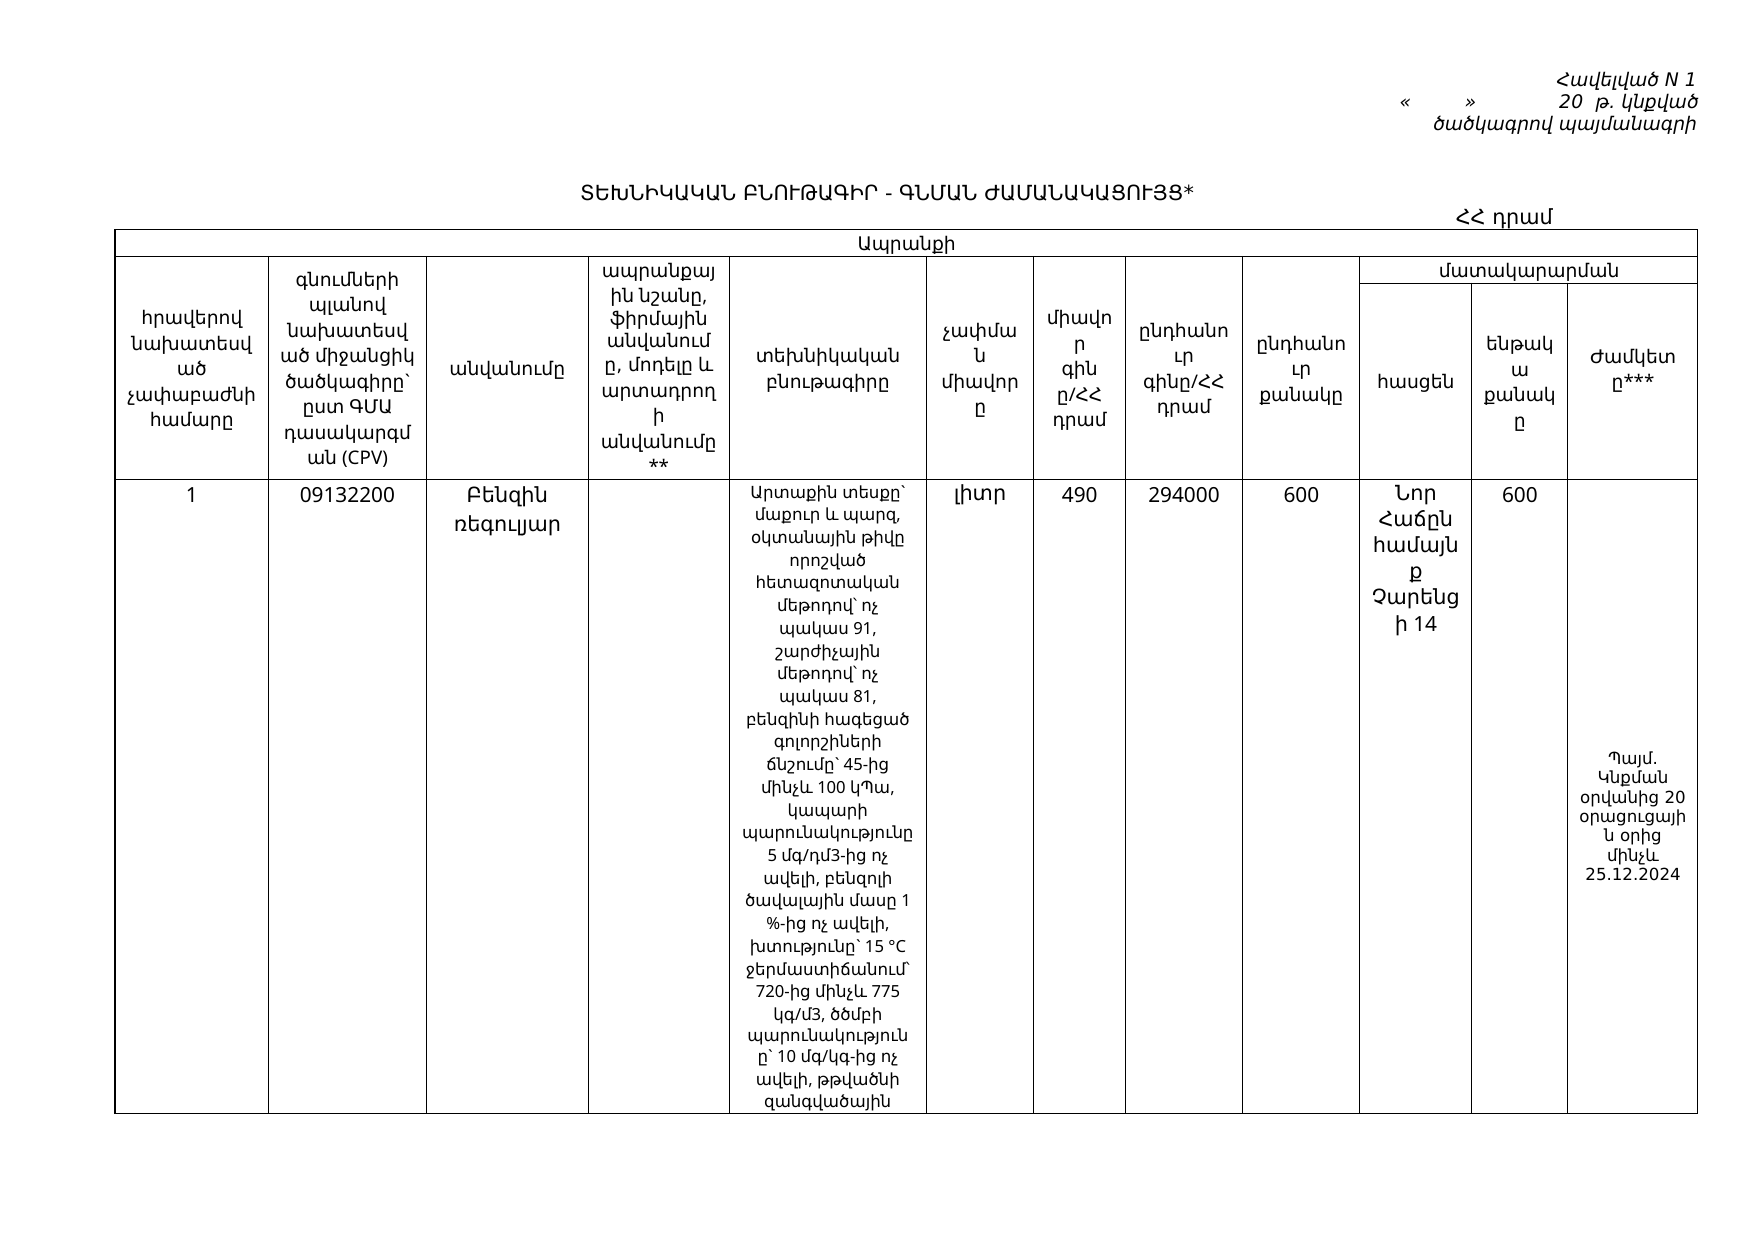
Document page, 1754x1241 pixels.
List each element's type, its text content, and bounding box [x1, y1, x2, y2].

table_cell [1360, 480, 1471, 1113]
table_cell 09132200 [269, 480, 426, 1113]
text ՏԵԽՆԻԿԱԿԱՆ ԲՆՈՒԹԱԳԻՐ - ԳՆՄԱՆ ԺԱՄԱՆԱԿԱՑՈՒՅՑ* [75, 181, 1698, 205]
table_cell ընդհանուր գինը/ՀՀ դրամ [1126, 257, 1242, 479]
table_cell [730, 480, 926, 1113]
table_cell [589, 480, 729, 1113]
table_cell Ժամկետը*** [1568, 284, 1697, 479]
table_cell միավոր գինը/ՀՀ դրամ [1034, 257, 1125, 479]
table_cell մատակարարման [1360, 257, 1697, 282]
text « » 20 թ. կնքված [75, 91, 1698, 113]
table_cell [1568, 480, 1697, 1113]
table_cell տեխնիկական բնութագիրը [730, 257, 926, 479]
table_cell հասցեն [1360, 284, 1471, 479]
table_cell հրավերով նախատեսված չափաբաժնի համարը [116, 257, 268, 479]
text ՀՀ դրամ [75, 205, 1698, 229]
table_header Ապրանքի [116, 230, 1697, 256]
table_cell ապրանքային նշանը, ֆիրմային անվանումը, մոդելը և արտադրողի անվանումը ** [589, 257, 729, 479]
text ծածկագրով պայմանագրի [75, 113, 1698, 134]
table_cell չափման միավորը [927, 257, 1033, 479]
table_cell գնումների պլանով նախատեսված միջանցիկ ծածկագիրը` ըստ ԳՄԱ դասակարգման (CPV) [269, 257, 426, 479]
table_cell ընդհանուր քանակը [1243, 257, 1359, 479]
table_cell Բենզին ռեգուլյար [427, 480, 588, 1113]
text Հավելված N 1 [75, 69, 1698, 91]
table_cell 1 [116, 480, 268, 1113]
table_cell լիտր [927, 480, 1033, 1113]
table_cell 294000 [1126, 480, 1242, 1113]
table_cell 600 [1243, 480, 1359, 1113]
table_cell 600 [1472, 480, 1567, 1113]
table_cell անվանումը [427, 257, 588, 479]
table_cell ենթակա քանակը [1472, 284, 1567, 479]
table_cell 490 [1034, 480, 1125, 1113]
